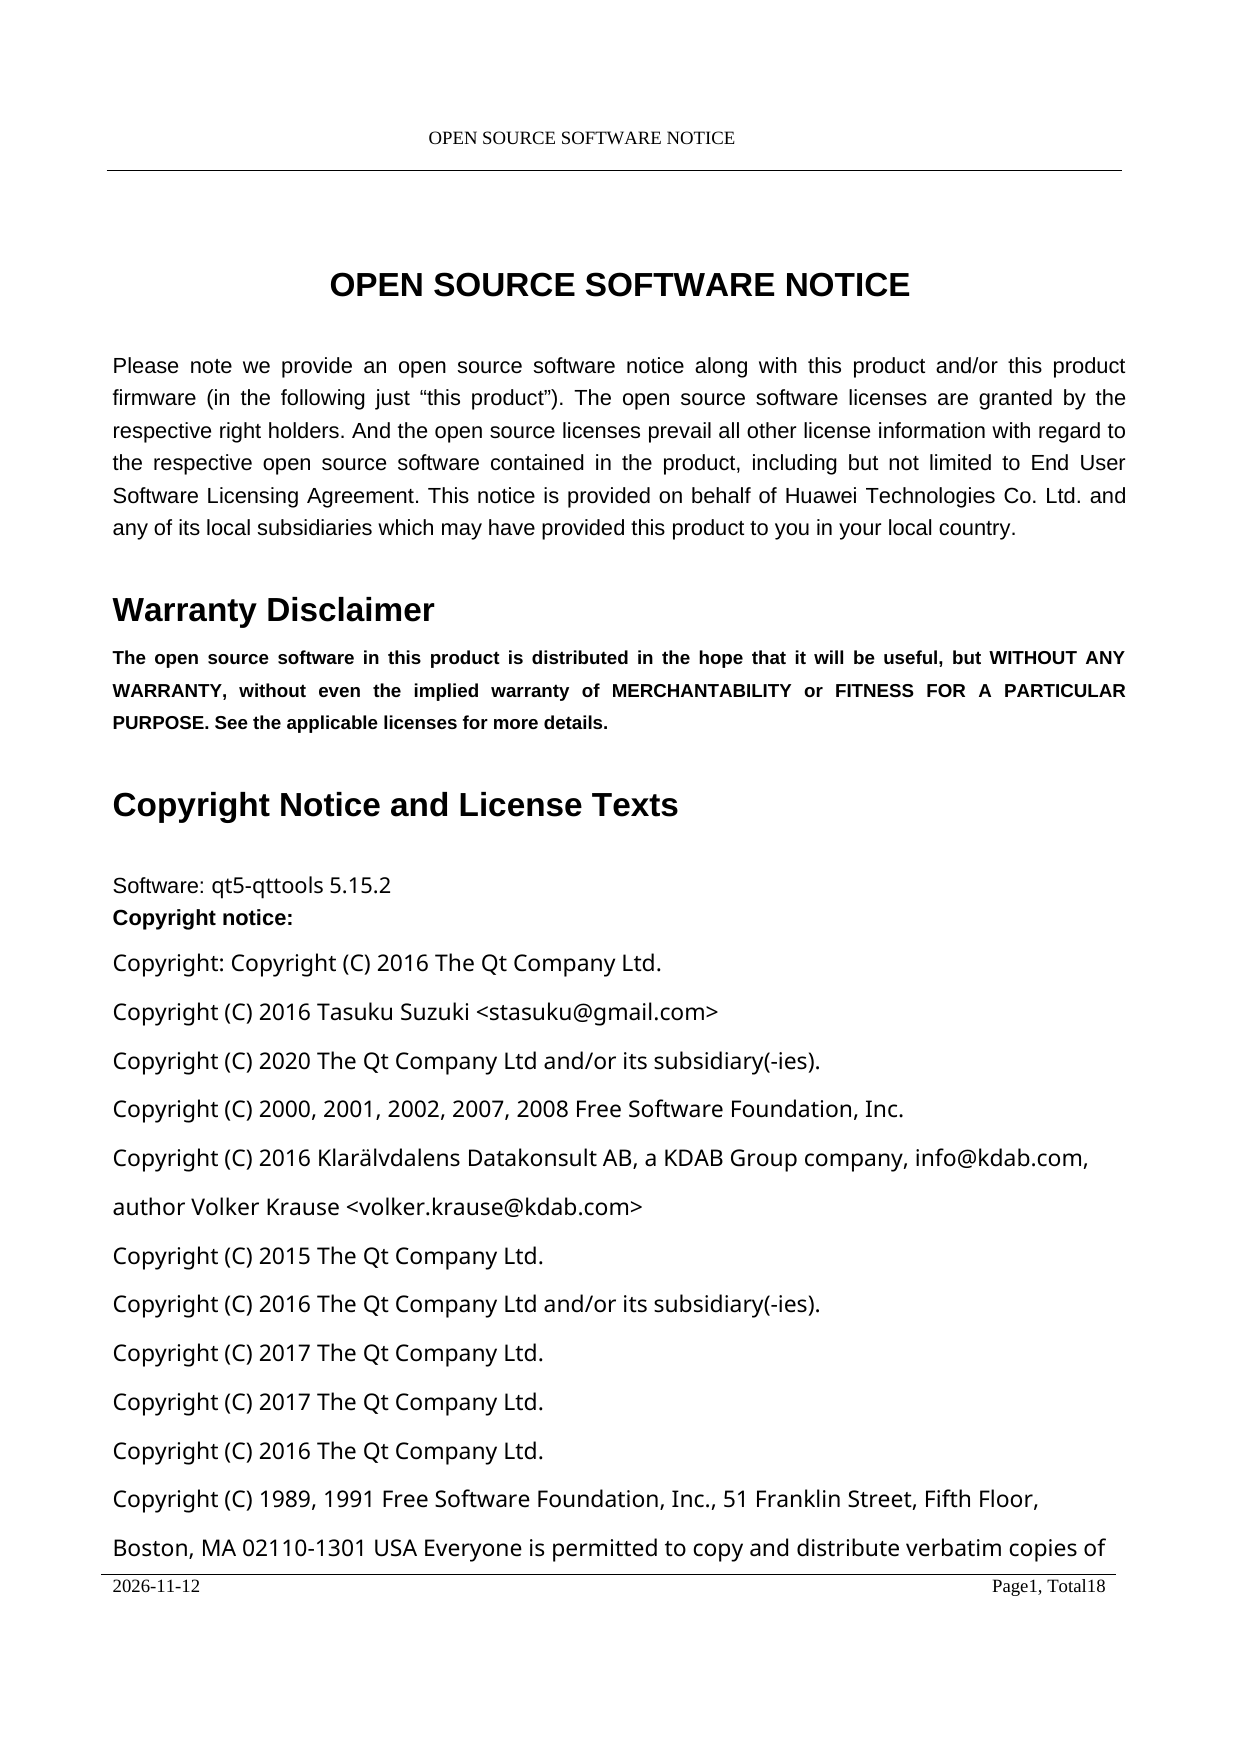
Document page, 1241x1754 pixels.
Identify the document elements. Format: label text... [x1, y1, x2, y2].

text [112, 947, 1128, 1564]
text Please note we provide an open source software notice along with this product and/or this product firmware (in the following just “this product”). The open source software licenses are granted by the respective right holders. And the open source licenses prevail all other license information with regard to the respective open source software contained in the product, including but not limited to End User Software Licensing Agreement. This notice is provided on behalf of Huawei Technologies Co. Ltd. and any of its local subsidiaries which may have provided this product to you in your local country. [112, 349, 1128, 544]
text Software: qt5-qttools 5.15.2 [112, 869, 1128, 901]
text Copyright notice: [112, 901, 1128, 934]
text OPEN SOURCE SOFTWARE NOTICE [112, 251, 1128, 316]
text Copyright Notice and License Texts [112, 771, 1128, 836]
text The open source software in this product is distributed in the hope that it will be useful, but WITHOUT ANY WARRANTY, without even the implied warranty of MERCHANTABILITY or FITNESS FOR A PARTICULAR PURPOSE. See the applicable licenses for more details. [112, 641, 1128, 739]
text Warranty Disclaimer [112, 576, 1128, 641]
